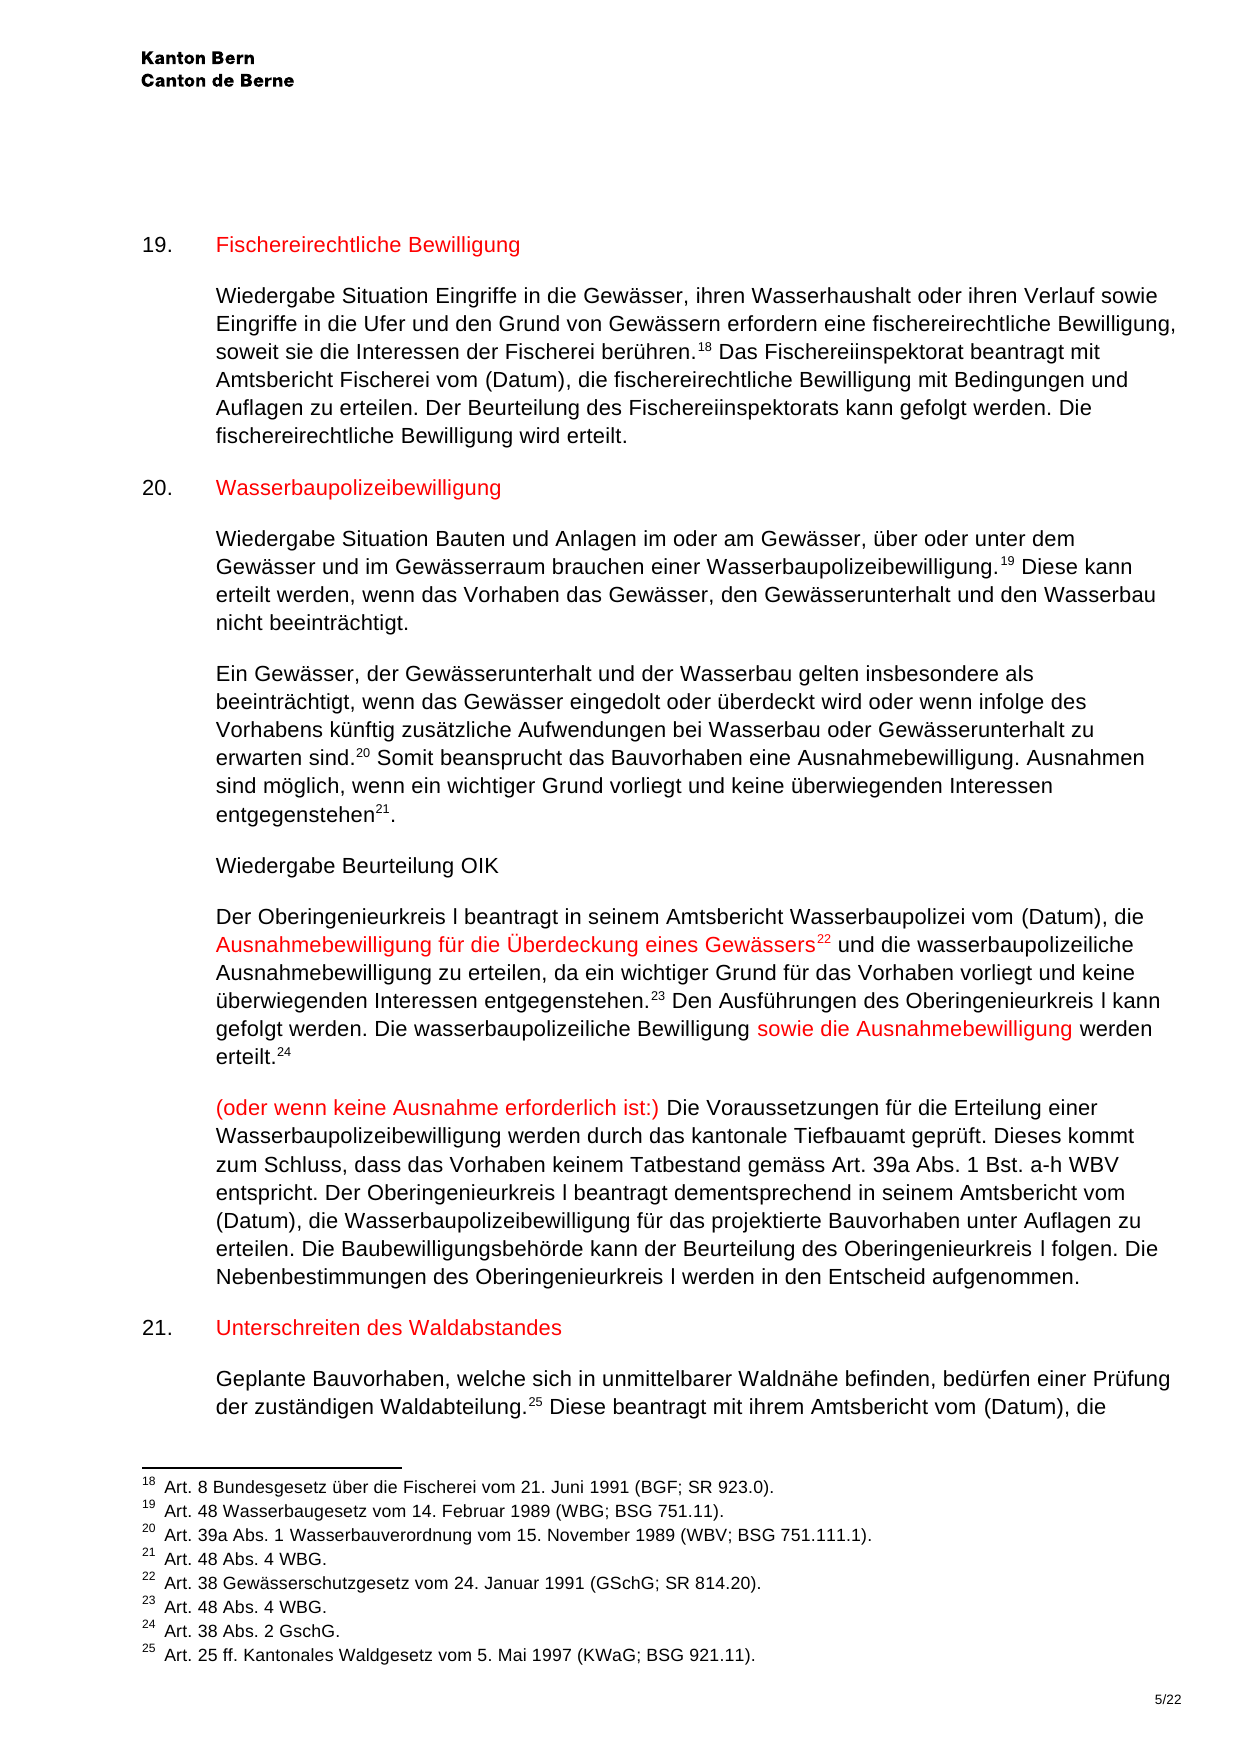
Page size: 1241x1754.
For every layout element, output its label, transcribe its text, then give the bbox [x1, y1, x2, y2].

text Bauten und Anlagen im oder am Gewässer, über oder unter dem Gewässer und im Gewässerraum brauchen einer Wasserbaupolizeibewilligung. Diese kann erteilt werden, wenn das Vorhaben das Gewässer, den Gewässerunterhalt und den Wasserbau nicht beeinträchtigt. [216, 523, 1181, 635]
subtitle Unterschreiten des Waldabstandes [142, 1312, 1181, 1340]
text (oder wenn keine Ausnahme erforderlich ist:) Die Voraussetzungen für die Erteilung einer Wasserbaupolizeibewilligung werden durch das kantonale Tiefbauamt geprüft. Dieses kommt zum Schluss, dass das Vorhaben keinem Tatbestand gemäss Art. 39a Abs. 1 Bst. a-h WBV entspricht. Der Oberingenieurkreis beantragt dementsprechend in seinem Amtsbericht vom , die Wasserbaupolizeibewilligung für das projektierte Bauvorhaben unter Auflagen zu erteilen. Die Baubewilligungsbehörde kann der Beurteilung des Oberingenieurkreis folgen. Die Nebenbestimmungen des Oberingenieurkreis werden in den Entscheid aufgenommen. [216, 1092, 1181, 1289]
subtitle Fischereirechtliche Bewilligung [142, 229, 1181, 257]
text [216, 1363, 1181, 1419]
text Eingriffe in die Gewässer, ihren Wasserhaushalt oder ihren Verlauf sowie Eingriffe in die Ufer und den Grund von Gewässern erfordern eine fischereirechtliche Bewilligung, soweit sie die Interessen der Fischerei berühren. Das Fischereiinspektorat beantragt mit Amtsbericht Fischerei vom , die fischereirechtliche Bewilligung mit Bedingungen und Auflagen zu erteilen. Der Beurteilung des Fischereiinspektorats kann gefolgt werden. Die fischereirechtliche Bewilligung wird erteilt. [216, 280, 1181, 449]
subtitle Wasserbaupolizeibewilligung [142, 472, 1181, 500]
text Ein Gewässer, der Gewässerunterhalt und der Wasserbau gelten insbesondere als beeinträchtigt, wenn das Gewässer eingedolt oder überdeckt wird oder wenn infolge des Vorhabens künftig zusätzliche Aufwendungen bei Wasserbau oder Gewässerunterhalt zu erwarten sind. Somit beansprucht das Bauvorhaben eine Ausnahmebewilligung. Ausnahmen sind möglich, wenn ein wichtiger Grund vorliegt und keine überwiegenden Interessen entgegenstehen. [216, 658, 1181, 827]
text Der Oberingenieurkreis beantragt in seinem Amtsbericht Wasserbaupolizei vom , die Ausnahmebewilligung für die Überdeckung eines Gewässers und die wasserbaupolizeiliche Ausnahmebewilligung zu erteilen, da ein wichtiger Grund für das Vorhaben vorliegt und keine überwiegenden Interessen entgegenstehen. Den Ausführungen des Oberingenieurkreis kann gefolgt werden. Die wasserbaupolizeiliche Bewilligung sowie die Ausnahmebewilligung werden erteilt. [216, 901, 1181, 1069]
